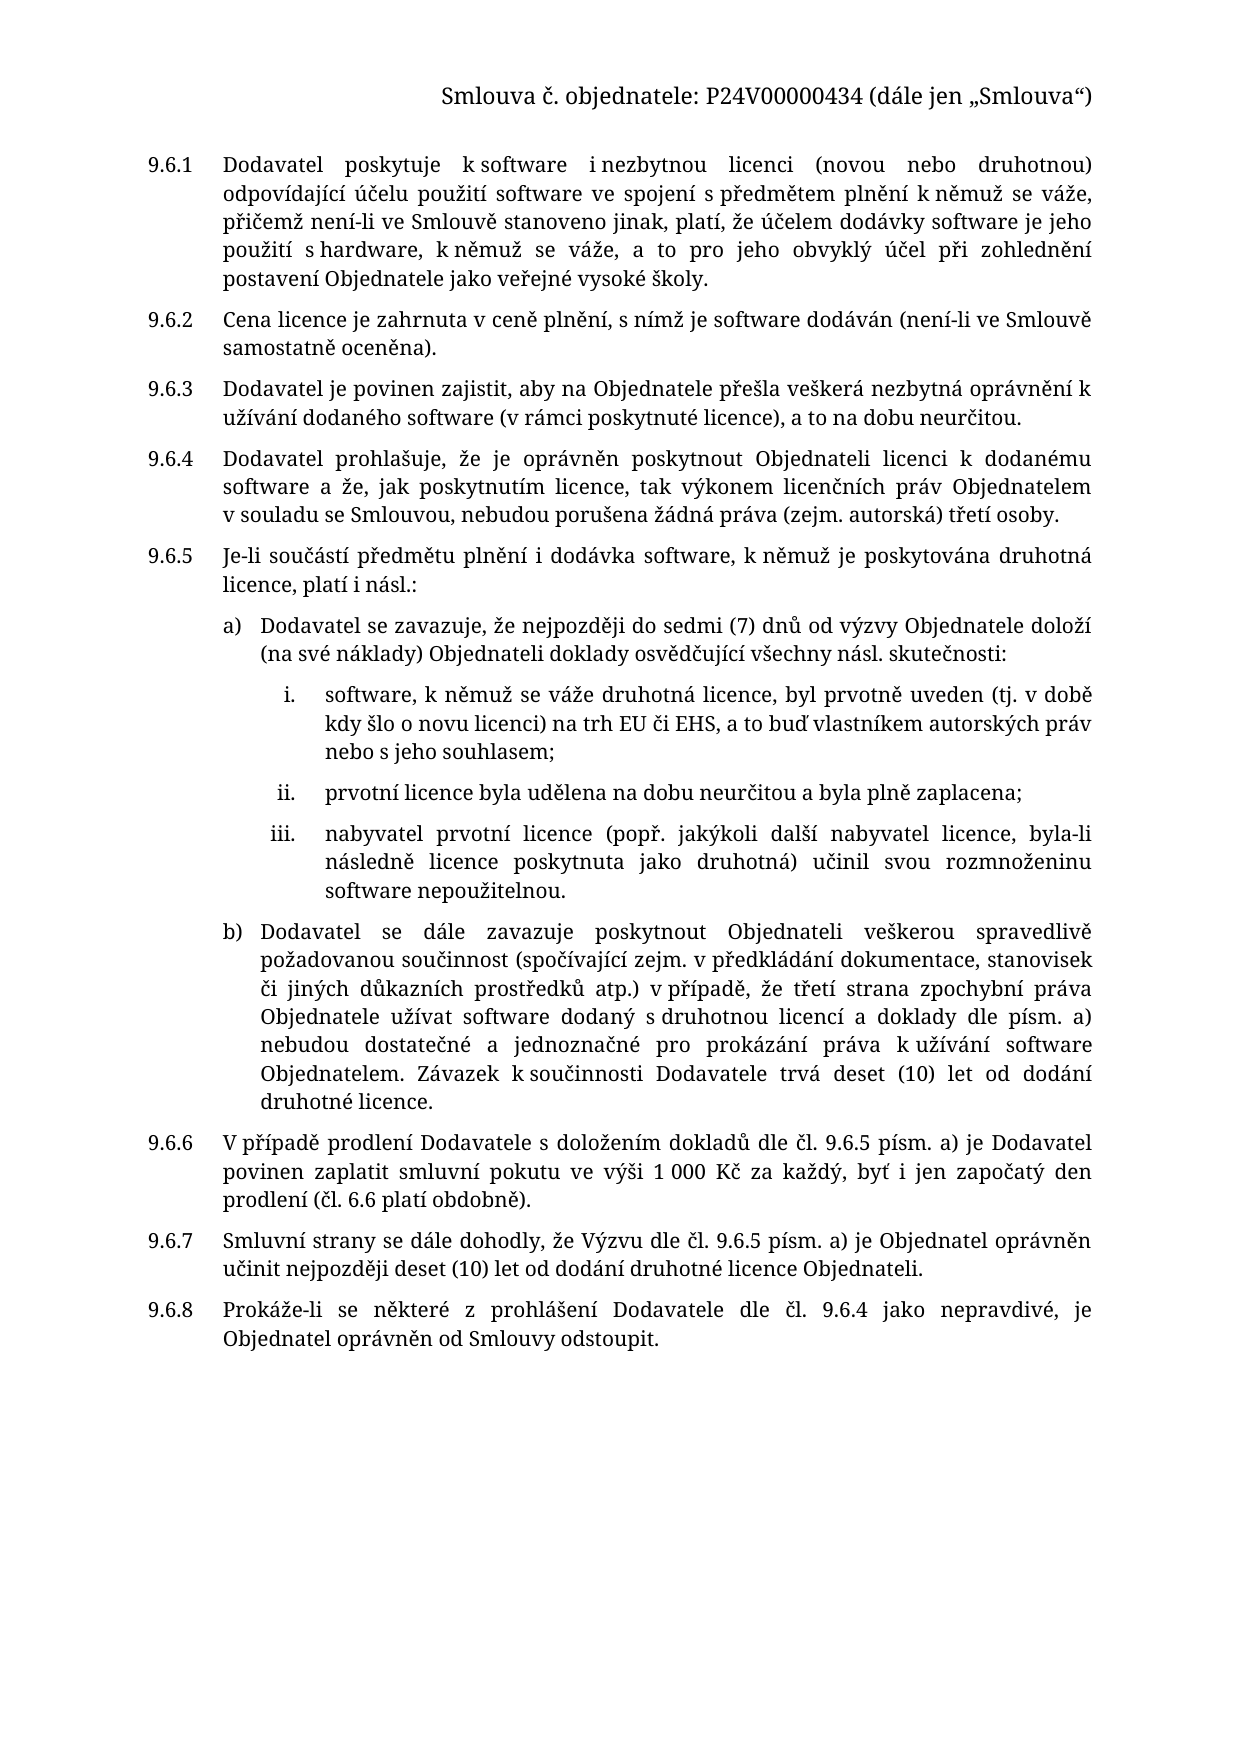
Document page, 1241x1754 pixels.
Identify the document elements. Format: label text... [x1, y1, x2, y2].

list nabyvatel prvotní licence (popř. jakýkoli další nabyvatel licence, byla-li následně licence poskytnuta jako druhotná) učinil svou rozmnoženinu software nepoužitelnou. [295, 819, 1093, 904]
list prvotní licence byla udělena na dobu neurčitou a byla plně zaplacena; [295, 778, 1093, 806]
list Dodavatel se zavazuje, že nejpozději do sedmi (7) dnů od výzvy Objednatele doloží (na své náklady) Objednateli doklady osvědčující všechny násl. skutečnosti: [223, 611, 1093, 668]
list Smluvní strany se dále dohodly, že Výzvu dle čl. 9.6.5 písm. a) je Objednatel oprávněn učinit nejpozději deset (10) let od dodání druhotné licence Objednateli. [148, 1226, 1093, 1283]
list Dodavatel se dále zavazuje poskytnout Objednateli veškerou spravedlivě požadovanou součinnost (spočívající zejm. v předkládání dokumentace, stanovisek či jiných důkazních prostředků atp.) v případě, že třetí strana zpochybní práva Objednatele užívat software dodaný s druhotnou licencí a doklady dle písm. a) nebudou dostatečné a jednoznačné pro prokázání práva k užívání software Objednatelem. Závazek k součinnosti Dodavatele trvá deset (10) let od dodání druhotné licence. [223, 917, 1093, 1116]
list Dodavatel poskytuje k software i nezbytnou licenci (novou nebo druhotnou) odpovídající účelu použití software ve spojení s předmětem plnění k němuž se váže, přičemž není-li ve Smlouvě stanoveno jinak, platí, že účelem dodávky software je jeho použití s hardware, k němuž se váže, a to pro jeho obvyklý účel při zohlednění postavení Objednatele jako veřejné vysoké školy. [148, 150, 1093, 292]
list Cena licence je zahrnuta v ceně plnění, s nímž je software dodáván (není-li ve Smlouvě samostatně oceněna). [148, 305, 1093, 362]
list Prokáže-li se některé z prohlášení Dodavatele dle čl. 9.6.4 jako nepravdivé, je Objednatel oprávněn od Smlouvy odstoupit. [148, 1296, 1093, 1352]
list Je-li součástí předmětu plnění i dodávka software, k němuž je poskytována druhotná licence, platí i násl.: [148, 541, 1093, 598]
list software, k němuž se váže druhotná licence, byl prvotně uveden (tj. v době kdy šlo o novu licenci) na trh EU či EHS, a to buď vlastníkem autorských práv nebo s jeho souhlasem; [295, 680, 1093, 766]
list Dodavatel prohlašuje, že je oprávněn poskytnout Objednateli licenci k dodanému software a že, jak poskytnutím licence, tak výkonem licenčních práv Objednatelem v souladu se Smlouvou, nebudou porušena žádná práva (zejm. autorská) třetí osoby. [148, 444, 1093, 529]
list Dodavatel je povinen zajistit, aby na Objednatele přešla veškerá nezbytná oprávnění k užívání dodaného software (v rámci poskytnuté licence), a to na dobu neurčitou. [148, 374, 1093, 431]
list V případě prodlení Dodavatele s doložením dokladů dle čl. 9.6.5 písm. a) je Dodavatel povinen zaplatit smluvní pokutu ve výši 1 000 Kč za každý, byť i jen započatý den prodlení (čl. 6.6 platí obdobně). [148, 1128, 1093, 1214]
